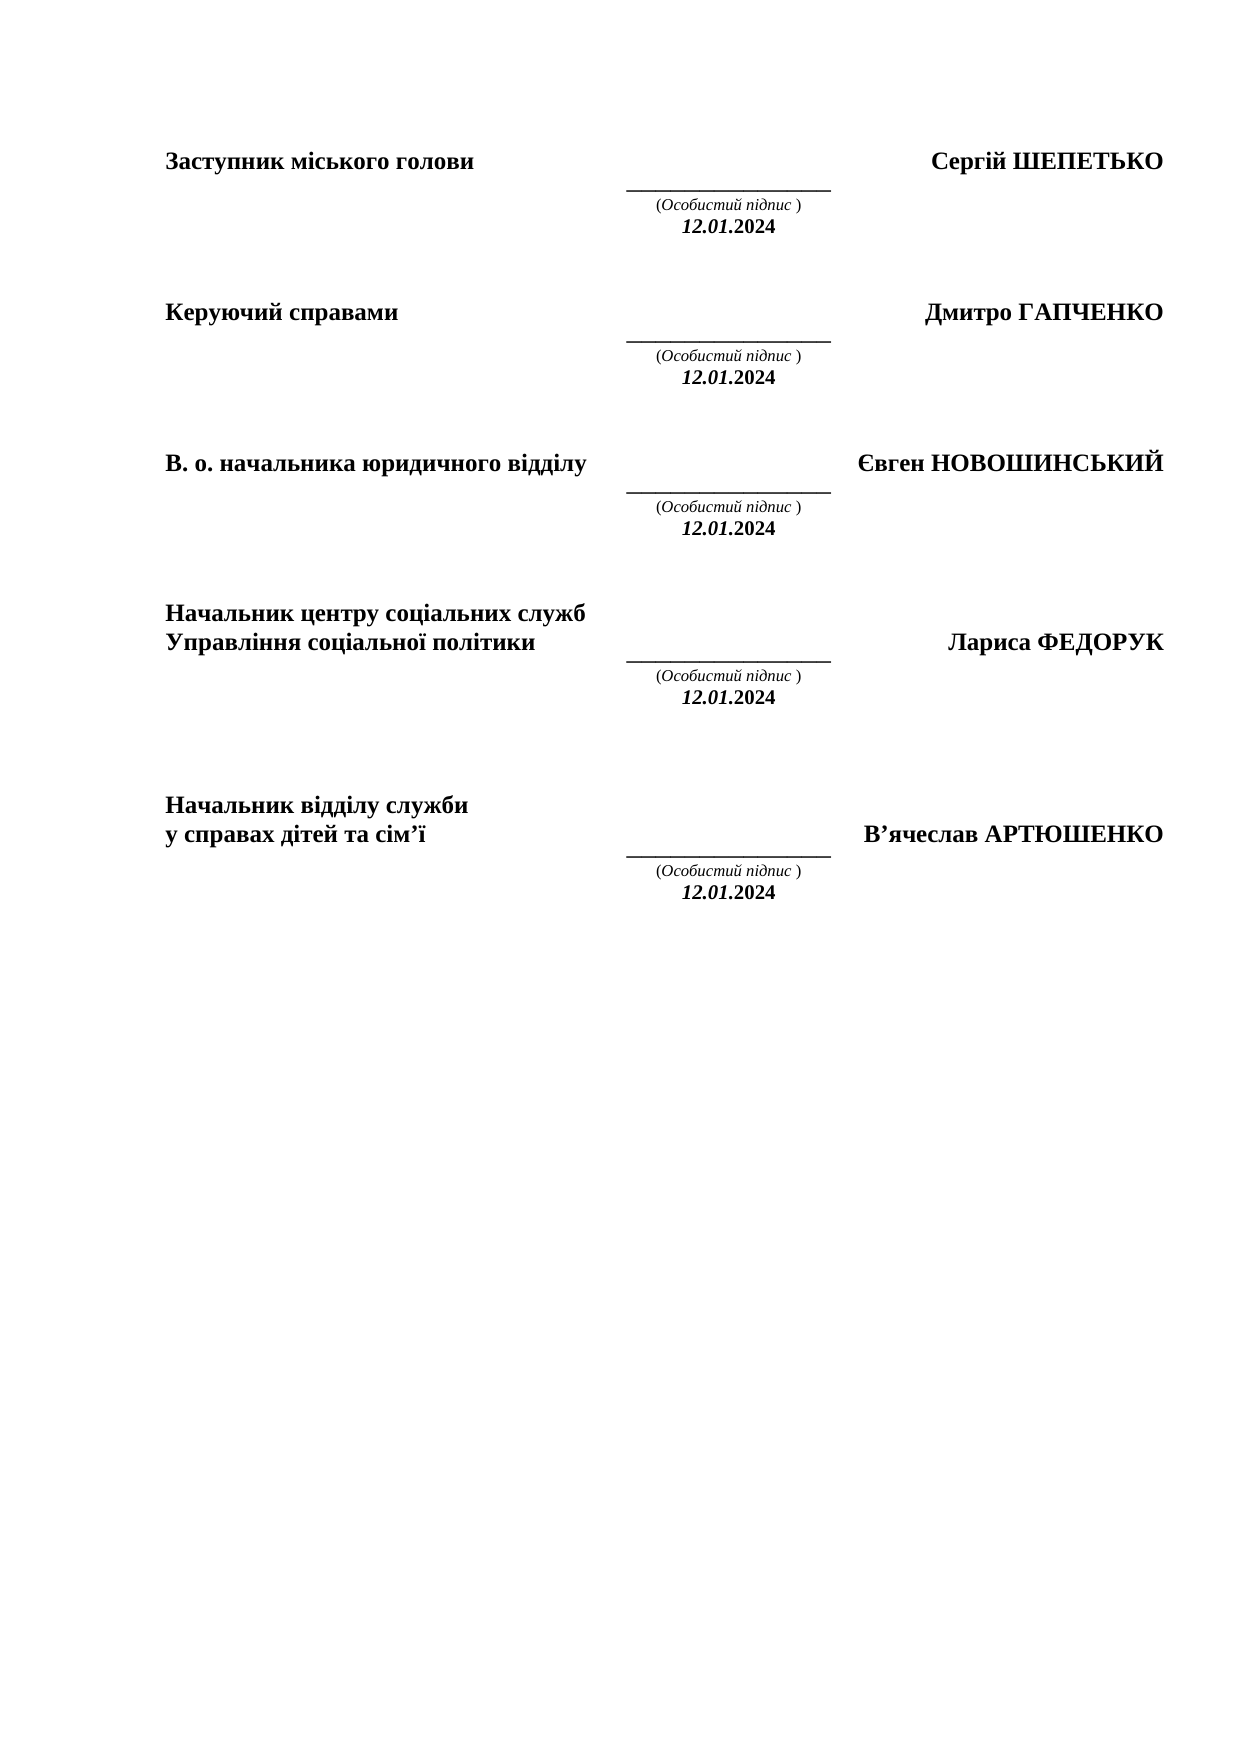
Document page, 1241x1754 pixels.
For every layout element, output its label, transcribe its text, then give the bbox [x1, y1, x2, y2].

table_cell ______________ (Особистий підпис ) 12.01.2024 [611, 790, 846, 941]
table_cell Євген НОВОШИНСЬКИЙ [846, 448, 1175, 598]
table_header Сергій ШЕПЕТЬКО [846, 146, 1175, 297]
table_cell Начальник відділу служби у справах дітей та сім’ї [154, 790, 611, 941]
table_cell Керуючий справами [154, 297, 611, 448]
table_cell Лариса ФЕДОРУК [846, 598, 1175, 790]
table_cell В. о. начальника юридичного відділу [154, 448, 611, 598]
table_cell ______________ (Особистий підпис ) 12.01.2024 [611, 297, 846, 448]
table_cell ______________ (Особистий підпис ) 12.01.2024 [611, 598, 846, 790]
table_cell Начальник центру соціальних служб Управління соціальної політики [154, 598, 611, 790]
table_header ______________ (Особистий підпис ) 12.01.2024 [611, 146, 846, 297]
table_cell ______________ (Особистий підпис ) 12.01.2024 [611, 448, 846, 598]
table_cell Дмитро ГАПЧЕНКО [846, 297, 1175, 448]
table_header Заступник міського голови [154, 146, 611, 297]
table_cell В’ячеслав АРТЮШЕНКО [846, 790, 1175, 941]
